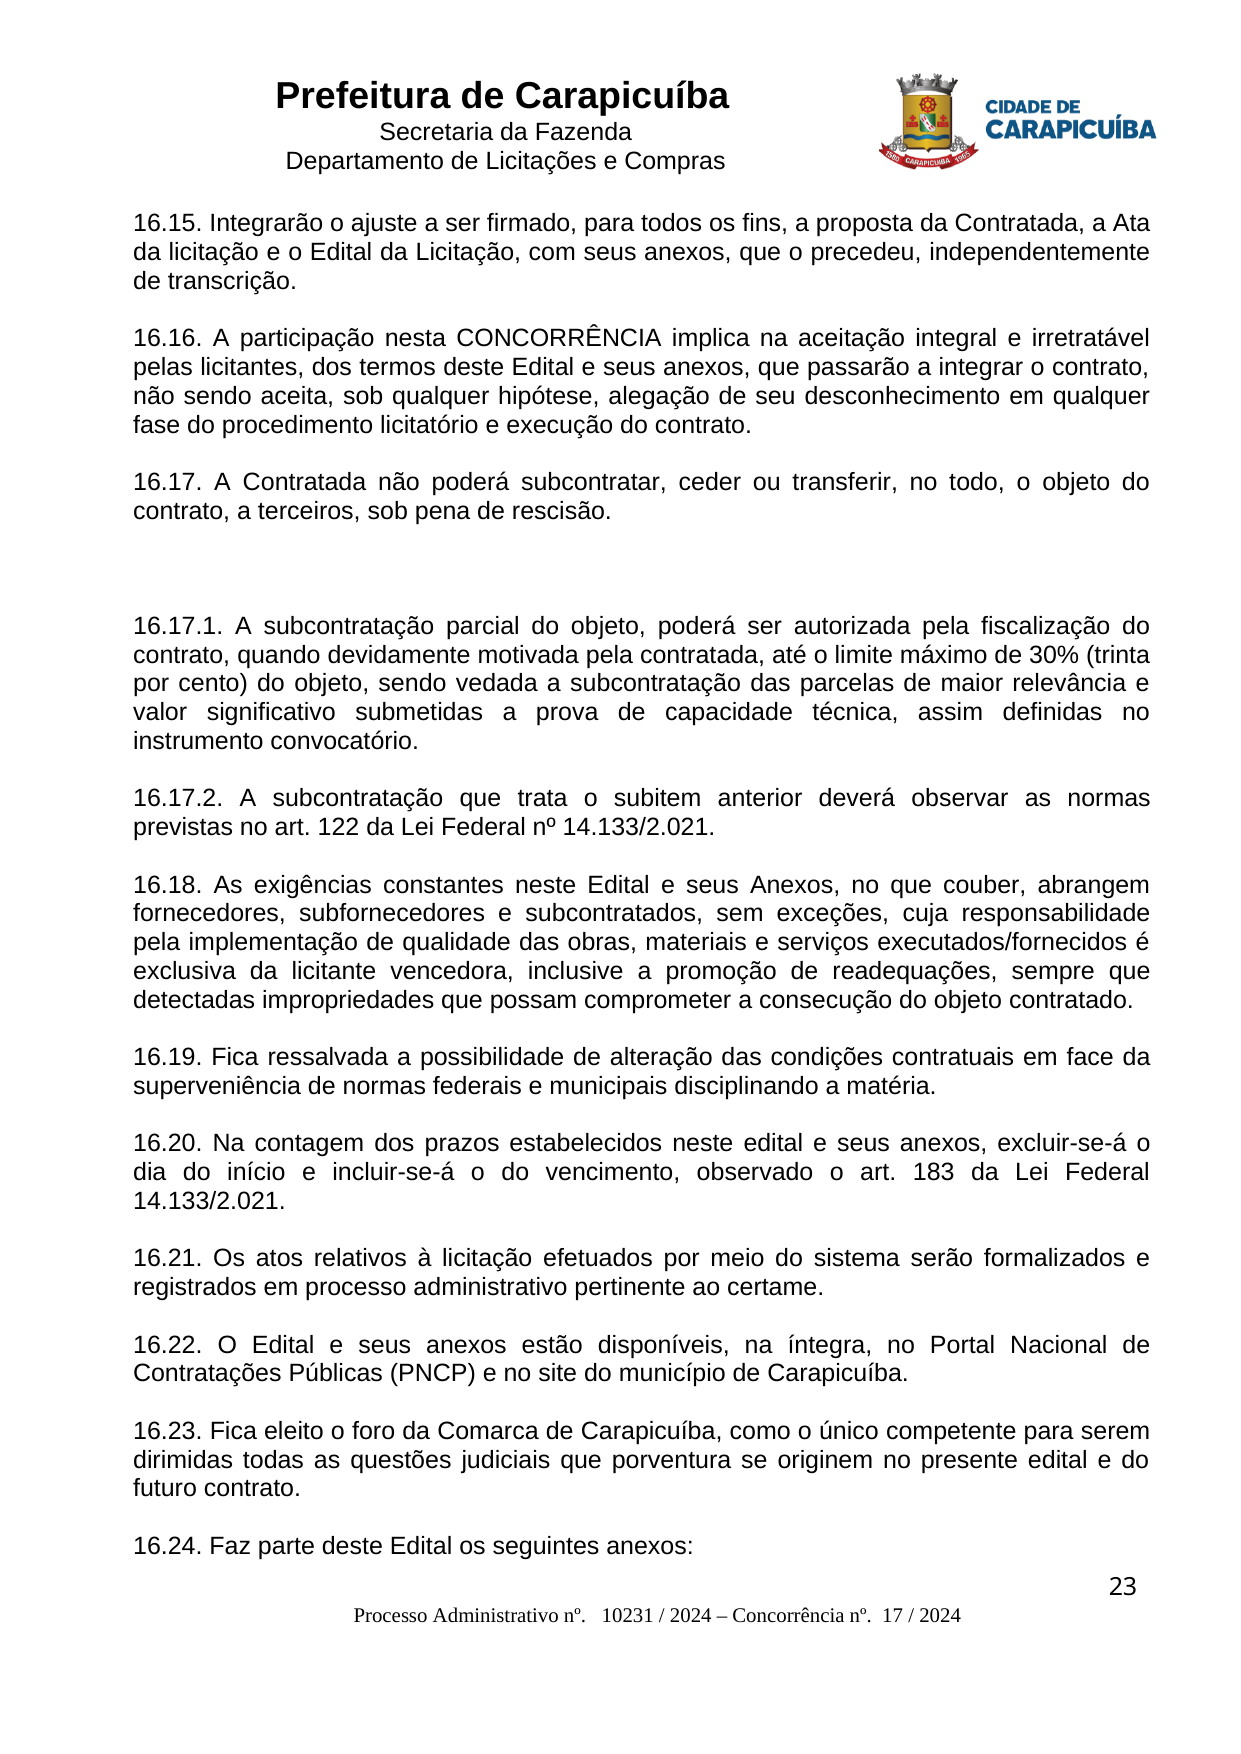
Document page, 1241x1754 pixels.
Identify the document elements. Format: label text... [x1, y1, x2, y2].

text 16.15. Integrarão o ajuste a ser firmado, para todos os fins, a proposta da Contratada, a Ata da licitação e o Edital da Licitação, com seus anexos, que o precedeu, independentemente de transcrição. [133, 208, 1152, 295]
text 16.24. Faz parte deste Edital os seguintes anexos: [133, 1531, 1152, 1560]
picture [877, 65, 1159, 172]
text 16.23. Fica eleito o foro da Comarca de Carapicuíba, como o único competente para serem dirimidas todas as questões judiciais que porventura se originem no presente edital e do futuro contrato. [133, 1416, 1152, 1502]
text 16.17. A Contratada não poderá subcontratar, ceder ou transferir, no todo, o objeto do contrato, a terceiros, sob pena de rescisão. [133, 467, 1152, 525]
text 16.22. O Edital e seus anexos estão disponíveis, na íntegra, no Portal Nacional de Contratações Públicas (PNCP) e no site do município de Carapicuíba. [133, 1330, 1152, 1387]
text 16.19. Fica ressalvada a possibilidade de alteração das condições contratuais em face da superveniência de normas federais e municipais disciplinando a matéria. [133, 1042, 1152, 1100]
text 16.18. As exigências constantes neste Edital e seus Anexos, no que couber, abrangem fornecedores, subfornecedores e subcontratados, sem exceções, cuja responsabilidade pela implementação de qualidade das obras, materiais e serviços executados/fornecidos é exclusiva da licitante vencedora, inclusive a promoção de readequações, sempre que detectadas impropriedades que possam comprometer a consecução do objeto contratado. [133, 870, 1152, 1013]
text 16.16. A participação nesta CONCORRÊNCIA implica na aceitação integral e irretratável pelas licitantes, dos termos deste Edital e seus anexos, que passarão a integrar o contrato, não sendo aceita, sob qualquer hipótese, alegação de seu desconhecimento em qualquer fase do procedimento licitatório e execução do contrato. [133, 323, 1152, 438]
text 16.21. Os atos relativos à licitação efetuados por meio do sistema serão formalizados e registrados em processo administrativo pertinente ao certame. [133, 1243, 1152, 1301]
text 16.17.1. A subcontratação parcial do objeto, poderá ser autorizada pela fiscalização do contrato, quando devidamente motivada pela contratada, até o limite máximo de 30% (trinta por cento) do objeto, sendo vedada a subcontratação das parcelas de maior relevância e valor significativo submetidas a prova de capacidade técnica, assim definidas no instrumento convocatório. [133, 611, 1152, 755]
text 16.20. Na contagem dos prazos estabelecidos neste edital e seus anexos, excluir-se-á o dia do início e incluir-se-á o do vencimento, observado o art. 183 da Lei Federal 14.133/2.021. [133, 1128, 1152, 1215]
text 16.17.2. A subcontratação que trata o subitem anterior deverá observar as normas previstas no art. 122 da Lei Federal nº 14.133/2.021. [133, 783, 1152, 841]
